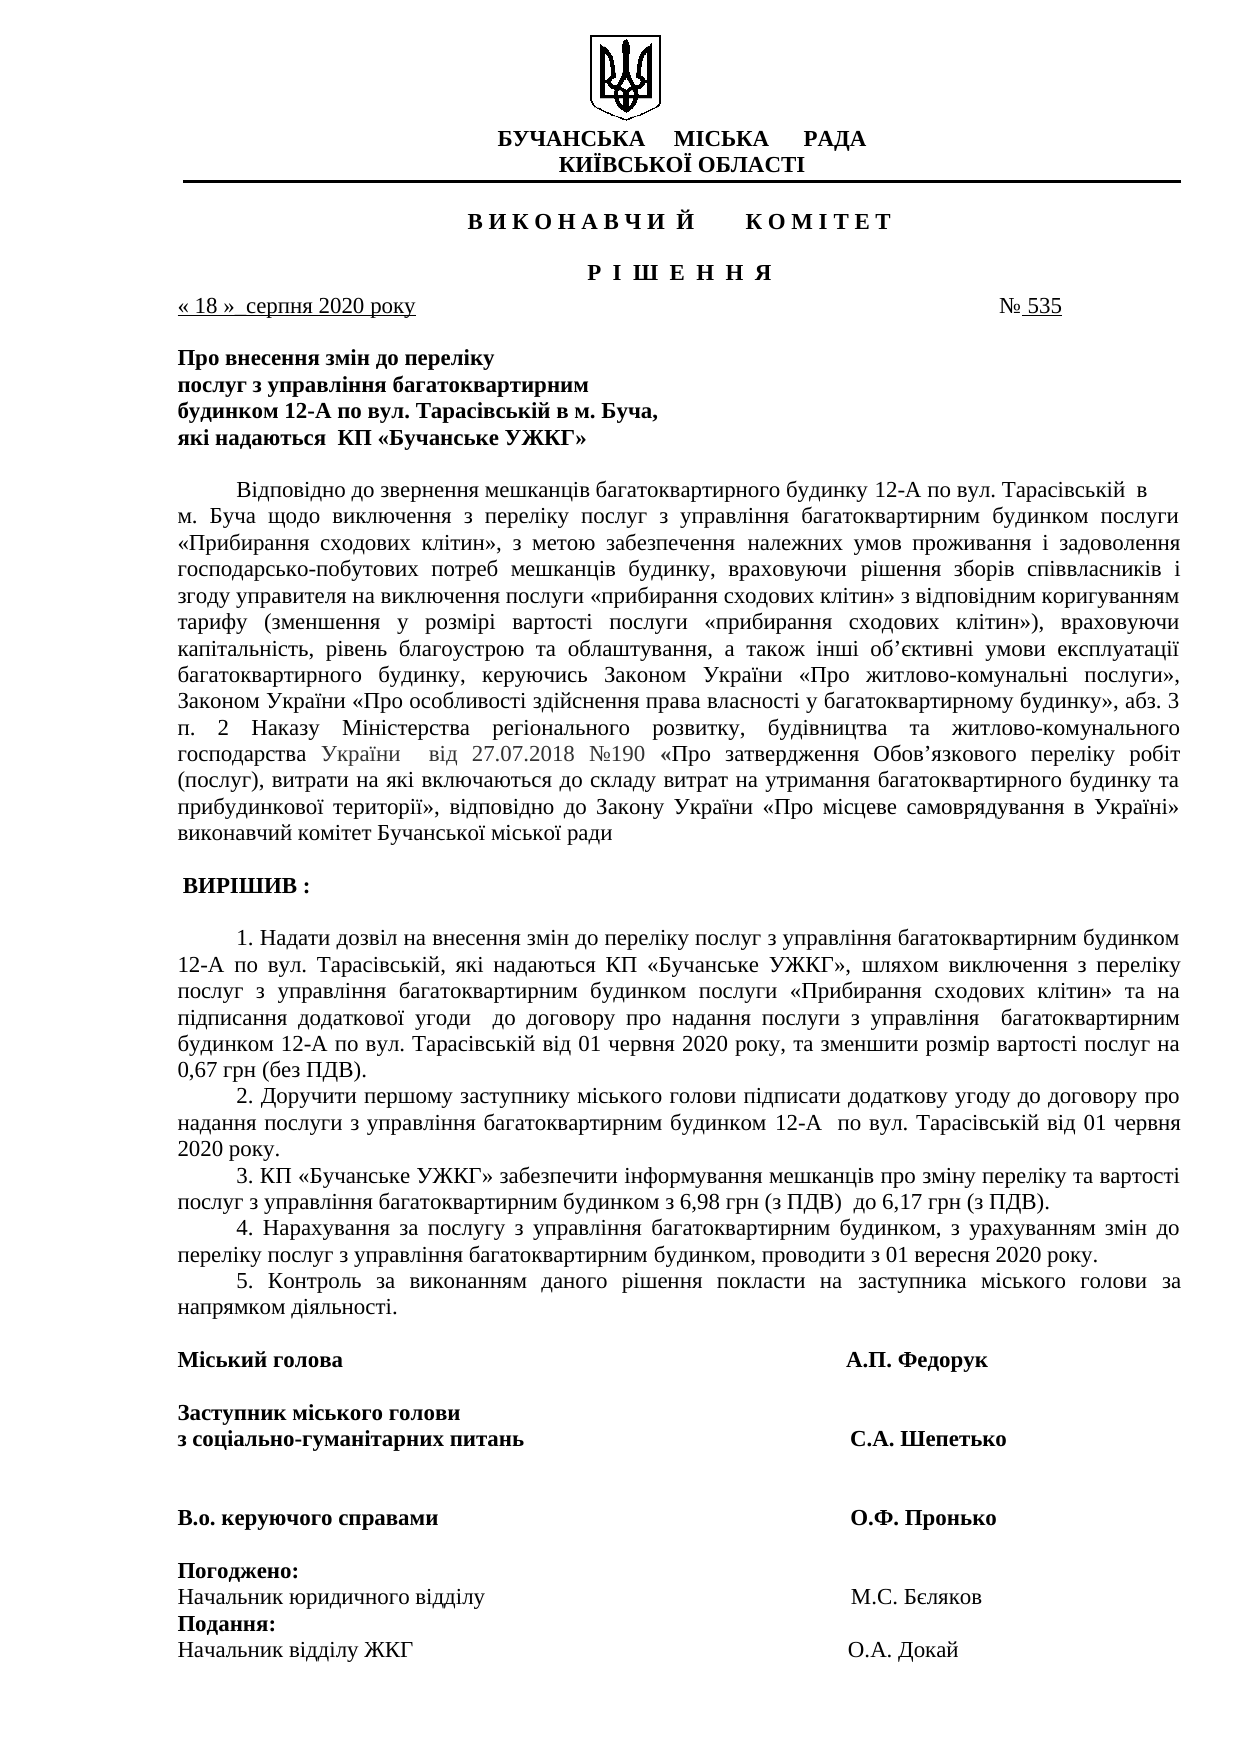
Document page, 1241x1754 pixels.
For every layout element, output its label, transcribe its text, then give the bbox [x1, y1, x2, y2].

text будинком 12-А по вул. Тарасівській в м. Буча, [177, 397, 1181, 423]
text 4. Нарахування за послугу з управління багатоквартирним будинком, з урахуванням змін до переліку послуг з управління багатоквартирним будинком, проводити з 01 вересня 2020 року. [177, 1214, 1181, 1267]
text які надаються КП «Бучанське УЖКГ» [177, 423, 1181, 450]
text послуг з управління багатоквартирним [177, 371, 1181, 397]
text Про внесення змін до переліку [177, 344, 1181, 371]
text Подання: [177, 1610, 1181, 1636]
subtitle ВИРІШИВ : [183, 872, 1181, 898]
text БУЧАНСЬКА МІСЬКА РАДА [183, 125, 1181, 151]
subtitle В И К О Н А В Ч И Й К О М І Т Е Т [177, 208, 1181, 234]
text м. Буча щодо виключення з переліку послуг з управління багатоквартирним будинком послуги «Прибирання сходових клітин», з метою забезпечення належних умов проживання і задоволення господарсько-побутових потреб мешканців будинку, враховуючи рішення зборів співвласників і згоду управителя на виключення послуги «прибирання сходових клітин» з відповідним коригуванням тарифу (зменшення у розмірі вартості послуги «прибирання сходових клітин»), враховуючи капітальність, рівень благоустрою та облаштування, а також інші об’єктивні умови експлуатації багатоквартирного будинку, керуючись Законом України «Про житлово-комунальні послуги», Законом України «Про особливості здійснення права власності у багатоквартирному будинку», абз. 3 п. 2 Наказу Міністерства регіонального розвитку, будівництва та житлово-комунального господарства України від 27.07.2018 №190 «Про затвердження Обов’язкового переліку робіт (послуг), витрати на які включаються до складу витрат на утримання багатоквартирного будинку та прибудинкової території», відповідно до Закону України «Про місцеве самоврядування в Україні» виконавчий комітет Бучанської міської ради [177, 503, 1181, 845]
text 1. Надати дозвіл на внесення змін до переліку послуг з управління багатоквартирним будинком 12-А по вул. Тарасівській, які надаються КП «Бучанське УЖКГ», шляхом виключення з переліку послуг з управління багатоквартирним будинком послуги «Прибирання сходових клітин» та на підписання додаткової угоди до договору про надання послуги з управління багатоквартирним будинком 12-А по вул. Тарасівській від 01 червня 2020 року, та зменшити розмір вартості послуг на 0,67 грн (без ПДВ). [177, 924, 1181, 1083]
text з соціально-гуманітарних питань С.А. Шепетько [177, 1425, 1181, 1452]
subtitle Р І Ш Е Н Н Я [177, 259, 1181, 286]
text Начальник юридичного відділу М.С. Бєляков [177, 1583, 1181, 1610]
text В.о. керуючого справами О.Ф. Пронько [177, 1504, 1181, 1531]
text « 18 »_серпня 2020 року № 535 [177, 292, 1181, 318]
text Відповідно до звернення мешканців багатоквартирного будинку 12-А по вул. Тарасівській в [177, 476, 1181, 503]
text Погоджено: [177, 1557, 1181, 1583]
text Заступник міського голови [177, 1399, 1181, 1425]
subtitle КИЇВСЬКОЇ ОБЛАСТІ [183, 151, 1181, 180]
text Міський голова А.П. Федорук [177, 1346, 1181, 1372]
text 5. Контроль за виконанням даного рішення покласти на заступника міського голови за напрямком діяльності. [177, 1267, 1181, 1320]
text 2. Доручити першому заступнику міського голови підписати додаткову угоду до договору про надання послуги з управління багатоквартирним будинком 12-А по вул. Тарасівській від 01 червня 2020 року. [177, 1083, 1181, 1162]
text Начальник відділу ЖКГ О.А. Докай [177, 1636, 1181, 1662]
text 3. КП «Бучанське УЖКГ» забезпечити інформування мешканців про зміну переліку та вартості послуг з управління багатоквартирним будинком з 6,98 грн (з ПДВ) до 6,17 грн (з ПДВ). [177, 1162, 1181, 1214]
